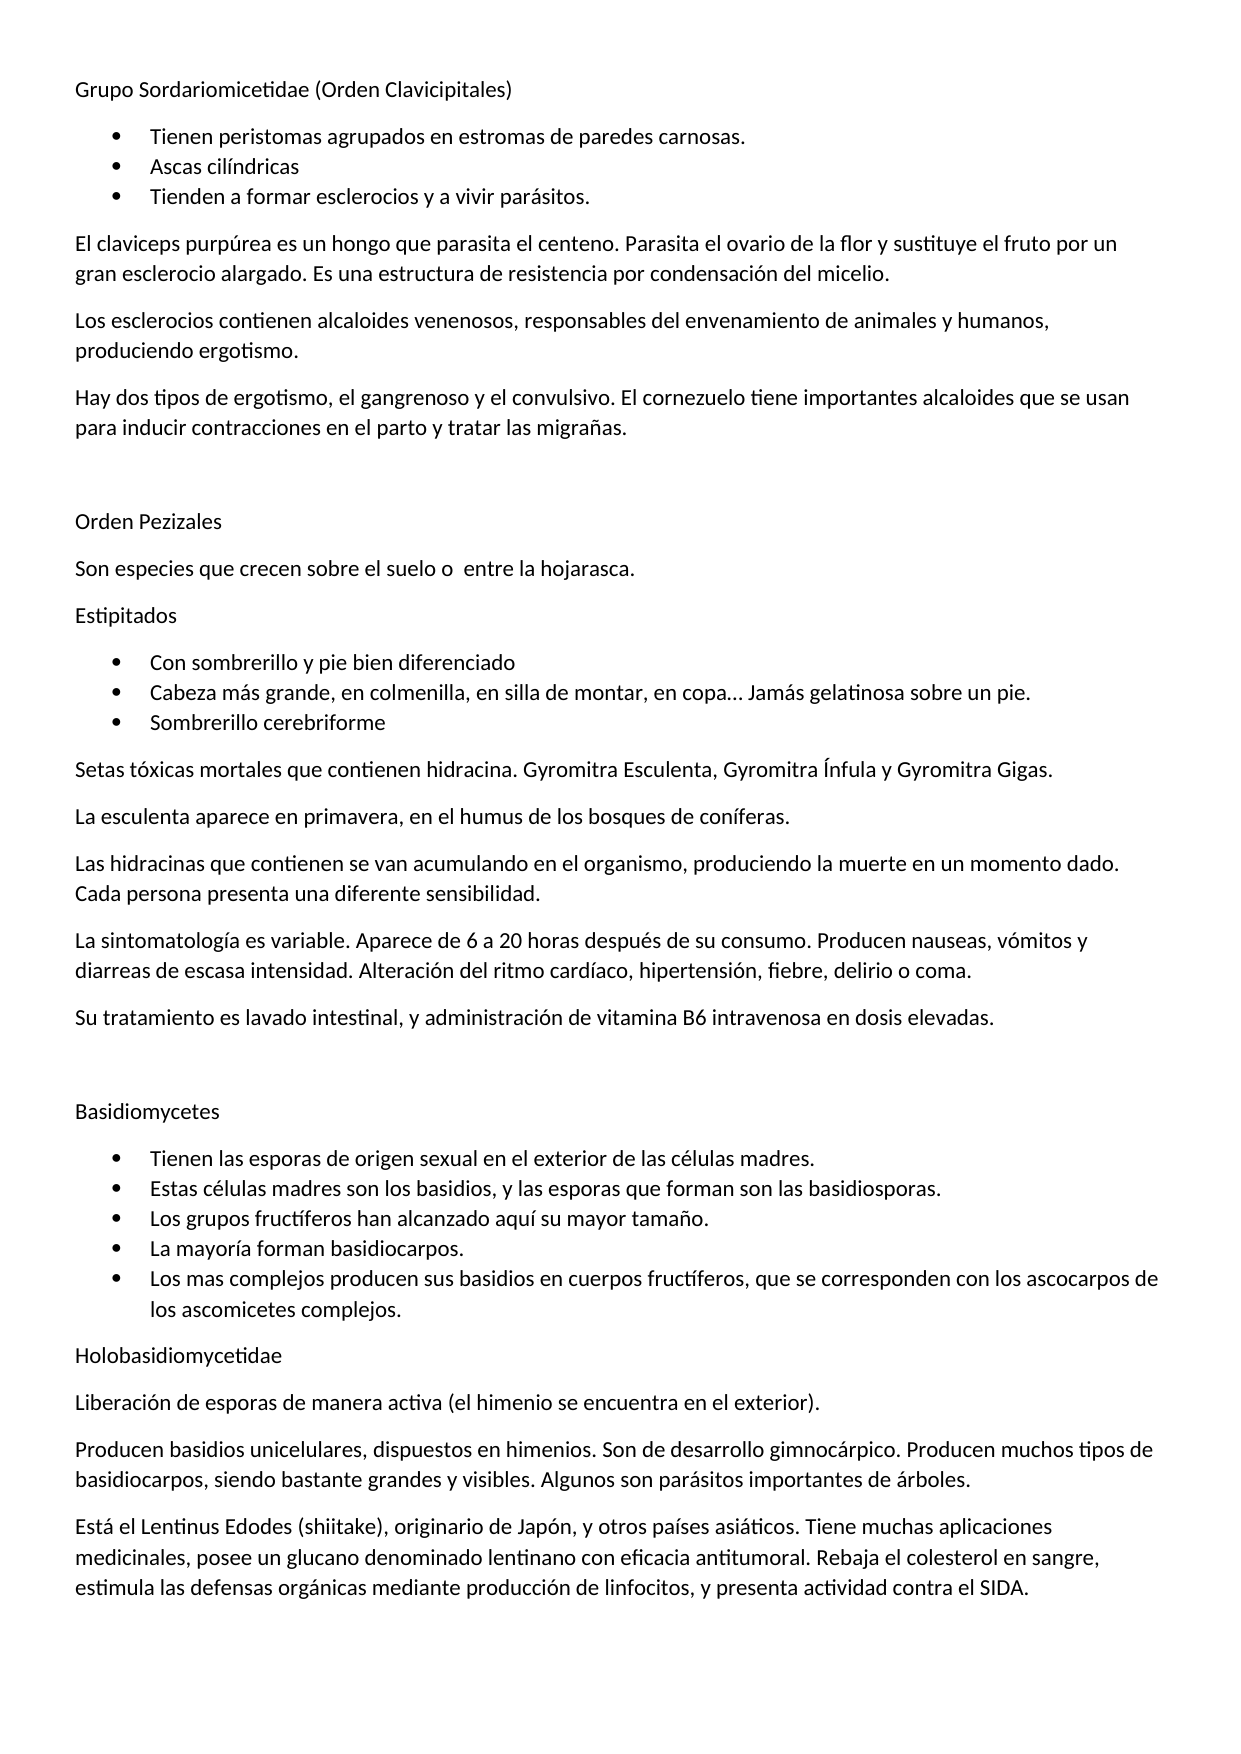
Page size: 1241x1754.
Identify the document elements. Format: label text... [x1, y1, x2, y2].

text Holobasidiomycetidae [75, 1342, 1165, 1370]
text Grupo Sordariomicetidae (Orden Clavicipitales) [75, 75, 1165, 103]
list Los mas complejos producen sus basidios en cuerpos fructíferos, que se corresponden con los ascocarpos de los ascomicetes complejos. [112, 1264, 1165, 1323]
text Liberación de esporas de manera activa (el himenio se encuentra en el exterior). [75, 1388, 1165, 1417]
text Está el Lentinus Edodes (shiitake), originario de Japón, y otros países asiáticos. Tiene muchas aplicaciones medicinales, posee un glucano denominado lentinano con eficacia antitumoral. Rebaja el colesterol en sangre, estimula las defensas orgánicas mediante producción de linfocitos, y presenta actividad contra el SIDA. [75, 1512, 1165, 1601]
text Producen basidios unicelulares, dispuestos en himenios. Son de desarrollo gimnocárpico. Producen muchos tipos de basidiocarpos, siendo bastante grandes y visibles. Algunos son parásitos importantes de árboles. [75, 1435, 1165, 1494]
list Cabeza más grande, en colmenilla, en silla de montar, en copa… Jamás gelatinosa sobre un pie. [112, 678, 1165, 706]
list Tienen peristomas agrupados en estromas de paredes carnosas. [112, 122, 1165, 150]
list Ascas cilíndricas [112, 152, 1165, 180]
list Sombrerillo cerebriforme [112, 708, 1165, 736]
text Hay dos tipos de ergotismo, el gangrenoso y el convulsivo. El cornezuelo tiene importantes alcaloides que se usan para inducir contracciones en el parto y tratar las migrañas. [75, 383, 1165, 442]
list Tienen las esporas de origen sexual en el exterior de las células madres. [112, 1144, 1165, 1172]
text Su tratamiento es lavado intestinal, y administración de vitamina B6 intravenosa en dosis elevadas. [75, 1003, 1165, 1031]
text La sintomatología es variable. Aparece de 6 a 20 horas después de su consumo. Producen nauseas, vómitos y diarreas de escasa intensidad. Alteración del ritmo cardíaco, hipertensión, fiebre, delirio o coma. [75, 926, 1165, 984]
text Las hidracinas que contienen se van acumulando en el organismo, produciendo la muerte en un momento dado. Cada persona presenta una diferente sensibilidad. [75, 849, 1165, 907]
list Estas células madres son los basidios, y las esporas que forman son las basidiosporas. [112, 1174, 1165, 1202]
text La esculenta aparece en primavera, en el humus de los bosques de coníferas. [75, 802, 1165, 830]
text Estipitados [75, 601, 1165, 629]
list Tienden a formar esclerocios y a vivir parásitos. [112, 182, 1165, 210]
list La mayoría forman basidiocarpos. [112, 1234, 1165, 1262]
text El claviceps purpúrea es un hongo que parasita el centeno. Parasita el ovario de la flor y sustituye el fruto por un gran esclerocio alargado. Es una estructura de resistencia por condensación del micelio. [75, 229, 1165, 287]
text Son especies que crecen sobre el suelo o entre la hojarasca. [75, 554, 1165, 582]
text Basidiomycetes [75, 1097, 1165, 1125]
list Los grupos fructíferos han alcanzado aquí su mayor tamaño. [112, 1204, 1165, 1232]
list Con sombrerillo y pie bien diferenciado [112, 648, 1165, 676]
text Orden Pezizales [75, 507, 1165, 535]
text Los esclerocios contienen alcaloides venenosos, responsables del envenamiento de animales y humanos, produciendo ergotismo. [75, 306, 1165, 364]
text Setas tóxicas mortales que contienen hidracina. Gyromitra Esculenta, Gyromitra Ínfula y Gyromitra Gigas. [75, 755, 1165, 783]
